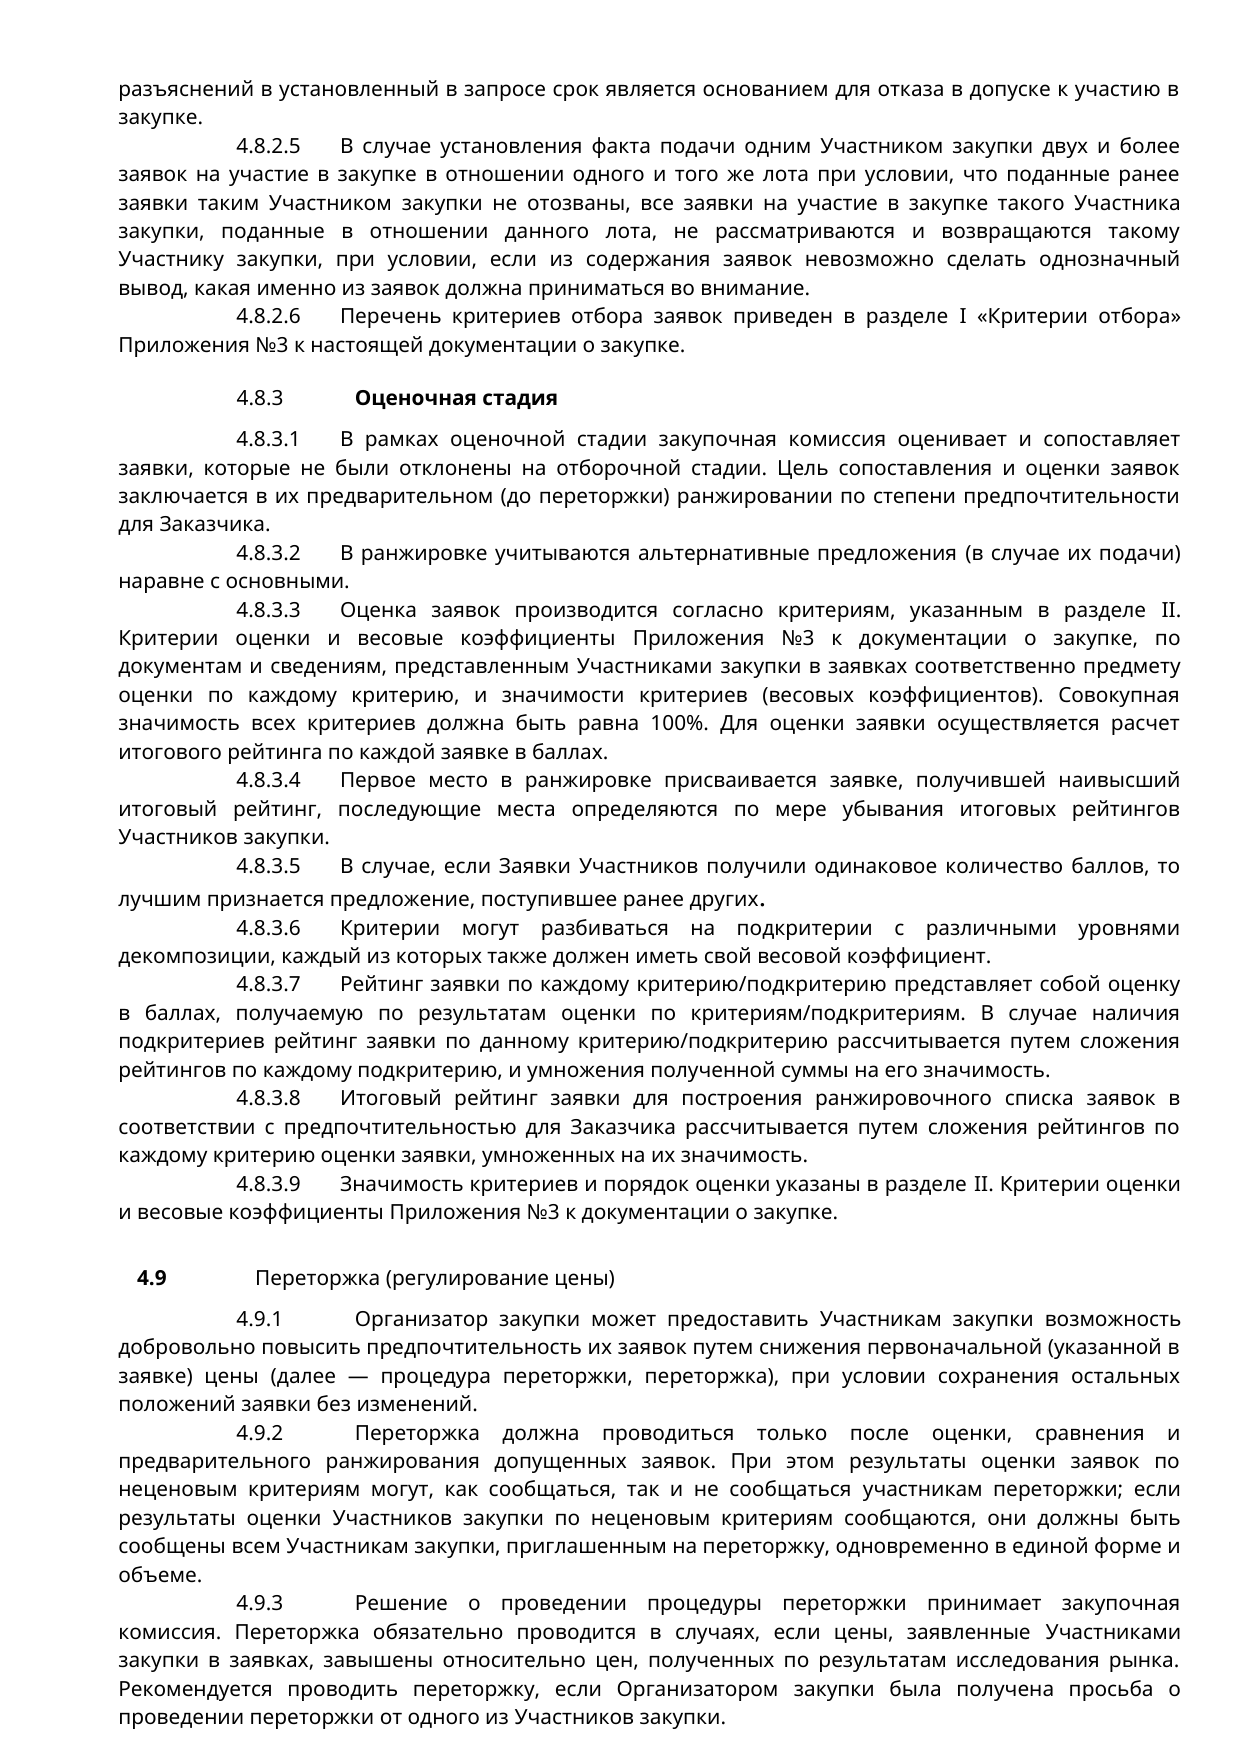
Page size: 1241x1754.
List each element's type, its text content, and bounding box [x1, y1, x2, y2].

list Оценочная стадия [236, 383, 1181, 412]
list Критерии могут разбиваться на подкритерии с различными уровнями декомпозиции, каждый из которых также должен иметь свой весовой коэффициент. [118, 913, 1181, 969]
list В случае, если Заявки Участников получили одинаковое количество баллов, то лучшим признается предложение, поступившее ранее других. [118, 851, 1181, 913]
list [118, 74, 1181, 131]
list Значимость критериев и порядок оценки указаны в разделе II. Критерии оценки и весовые коэффициенты Приложения №3 к документации о закупке. [118, 1169, 1181, 1226]
list В ранжировке учитываются альтернативные предложения (в случае их подачи) наравне с основными. [118, 538, 1181, 595]
list В случае установления факта подачи одним Участником закупки двух и более заявок на участие в закупке в отношении одного и того же лота при условии, что поданные ранее заявки таким Участником закупки не отозваны, все заявки на участие в закупке такого Участника закупки, поданные в отношении данного лота, не рассматриваются и возвращаются такому Участнику закупки, при условии, если из содержания заявок невозможно сделать однозначный вывод, какая именно из заявок должна приниматься во внимание. [118, 131, 1181, 301]
list Перечень критериев отбора заявок приведен в разделе I «Критерии отбора» Приложения №3 к настоящей документации о закупке. [118, 301, 1181, 358]
list Первое место в ранжировке присваивается заявке, получившей наивысший итоговый рейтинг, последующие места определяются по мере убывания итоговых рейтингов Участников закупки. [118, 765, 1181, 851]
list Решение о проведении процедуры переторжки принимает закупочная комиссия. Переторжка обязательно проводится в случаях, если цены, заявленные Участниками закупки в заявках, завышены относительно цен, полученных по результатам исследования рынка. Рекомендуется проводить переторжку, если Организатором закупки была получена просьба о проведении переторжки от одного из Участников закупки. [118, 1588, 1181, 1731]
list Организатор закупки может предоставить Участникам закупки возможность добровольно повысить предпочтительность их заявок путем снижения первоначальной (указанной в заявке) цены (далее — процедура переторжки, переторжка), при условии сохранения остальных положений заявки без изменений. [118, 1304, 1181, 1418]
list Итоговый рейтинг заявки для построения ранжировочного списка заявок в соответствии с предпочтительностью для Заказчика рассчитывается путем сложения рейтингов по каждому критерию оценки заявки, умноженных на их значимость. [118, 1083, 1181, 1169]
list Переторжка должна проводиться только после оценки, сравнения и предварительного ранжирования допущенных заявок. При этом результаты оценки заявок по неценовым критериям могут, как сообщаться, так и не сообщаться участникам переторжки; если результаты оценки Участников закупки по неценовым критериям сообщаются, они должны быть сообщены всем Участникам закупки, приглашенным на переторжку, одновременно в единой форме и объеме. [118, 1418, 1181, 1588]
list Рейтинг заявки по каждому критерию/подкритерию представляет собой оценку в баллах, получаемую по результатам оценки по критериям/подкритериям. В случае наличия подкритериев рейтинг заявки по данному критерию/подкритерию рассчитывается путем сложения рейтингов по каждому подкритерию, и умножения полученной суммы на его значимость. [118, 969, 1181, 1083]
list В рамках оценочной стадии закупочная комиссия оценивает и сопоставляет заявки, которые не были отклонены на отборочной стадии. Цель сопоставления и оценки заявок заключается в их предварительном (до переторжки) ранжировании по степени предпочтительности для Заказчика. [118, 424, 1181, 538]
list Оценка заявок производится согласно критериям, указанным в разделе II. Критерии оценки и весовые коэффициенты Приложения №3 к документации о закупке, по документам и сведениям, представленным Участниками закупки в заявках соответственно предмету оценки по каждому критерию, и значимости критериев (весовых коэффициентов). Совокупная значимость всех критериев должна быть равна 100%. Для оценки заявки осуществляется расчет итогового рейтинга по каждой заявке в баллах. [118, 595, 1181, 765]
subtitle Переторжка (регулирование цены) [137, 1263, 1181, 1291]
